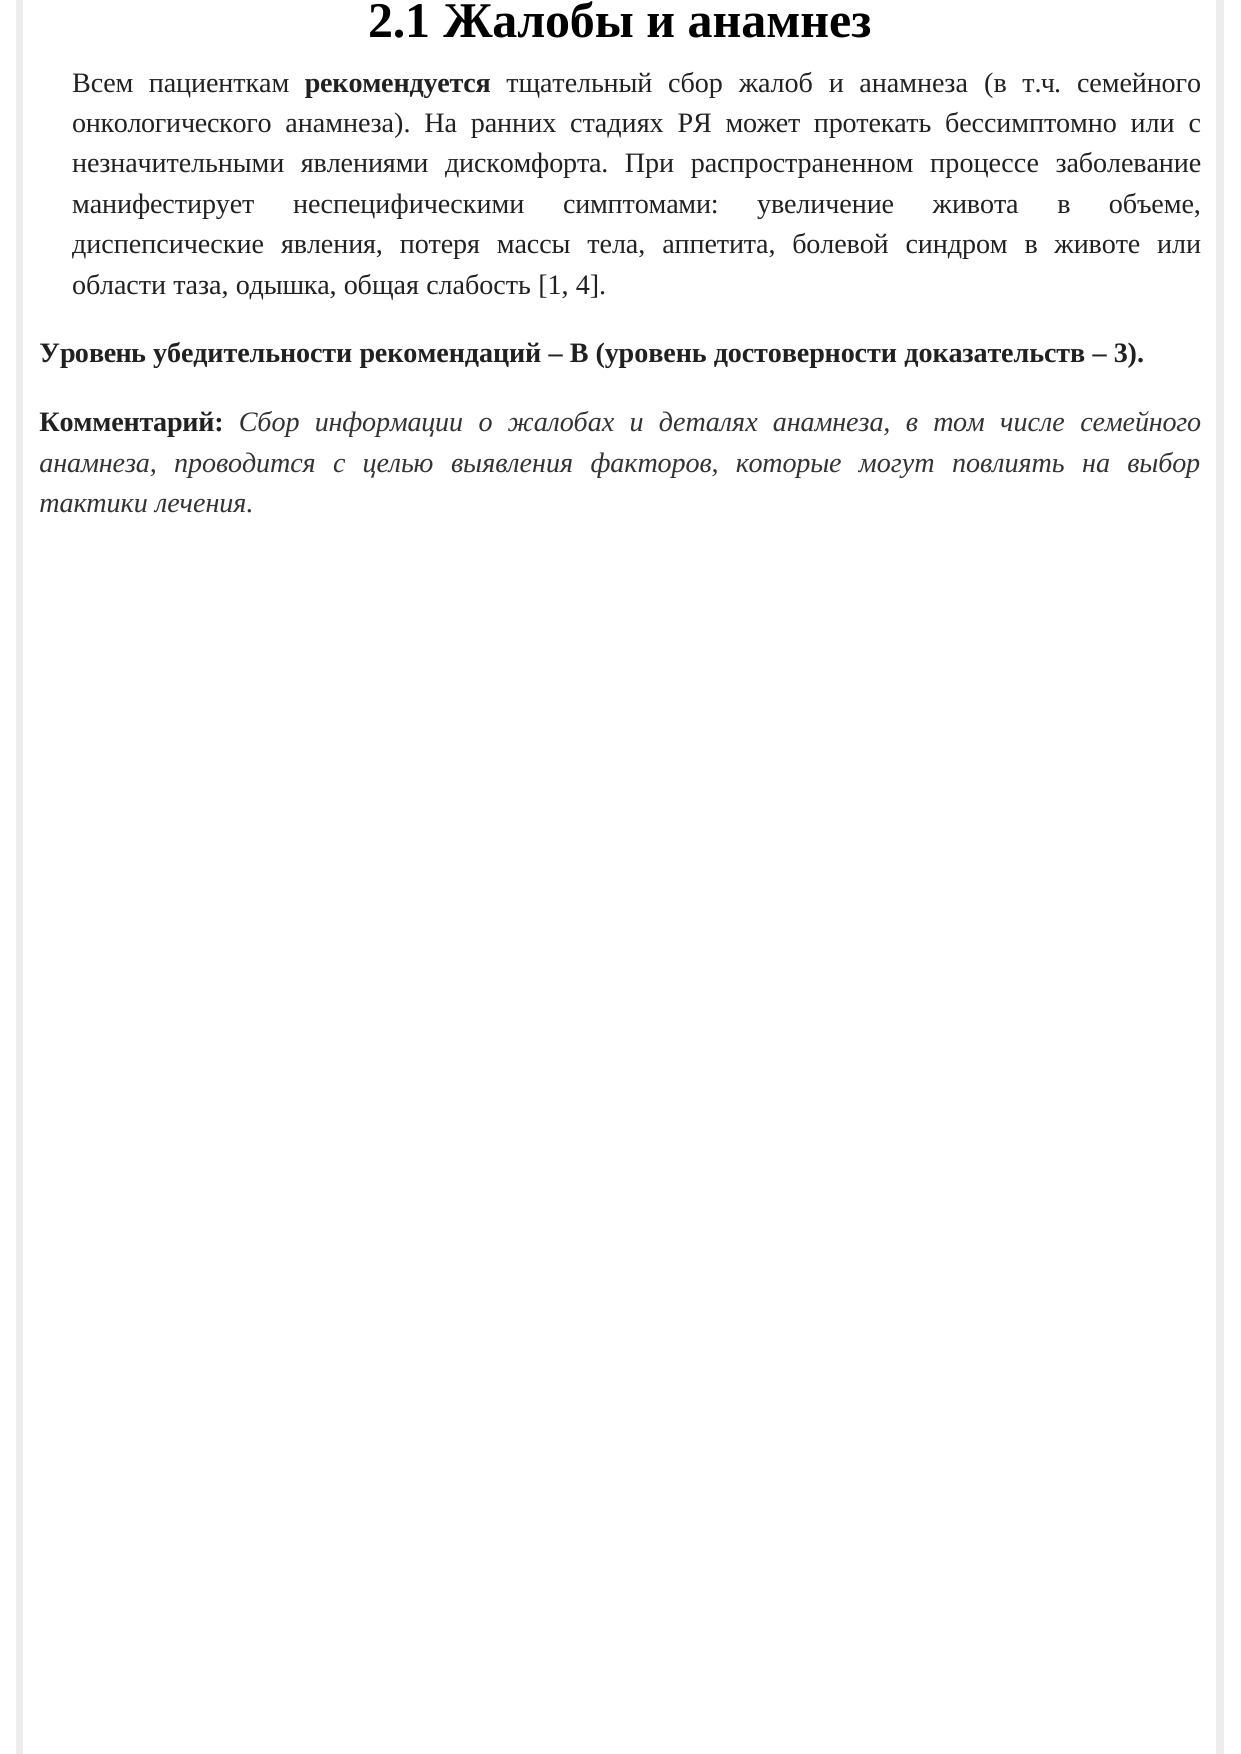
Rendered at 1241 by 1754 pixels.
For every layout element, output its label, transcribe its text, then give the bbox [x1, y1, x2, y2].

text Всем пациенткам рекомендуется тщательный сбор жалоб и анамнеза (в т.ч. семейного онкологического анамнеза). На ранних стадиях РЯ может протекать бессимптомно или с незначительными явлениями дискомфорта. При распространенном процессе заболевание манифестирует неспецифическими симптомами: увеличение живота в объеме, диспепсические явления, потеря массы тела, аппетита, болевой синдром в животе или области таза, одышка, общая слабость [1, 4]. [72, 66, 1201, 300]
subtitle Жалобы и анамнез [368, 0, 1236, 46]
text Комментарий: Сбор информации о жалобах и деталях анамнеза, в том числе семейного анамнеза, проводится с целью выявления факторов, которые могут повлиять на выбор тактики лечения. [39, 405, 1201, 519]
subtitle Уровень убедительности рекомендаций – В (уровень достоверности доказательств – 3). [39, 337, 1236, 369]
